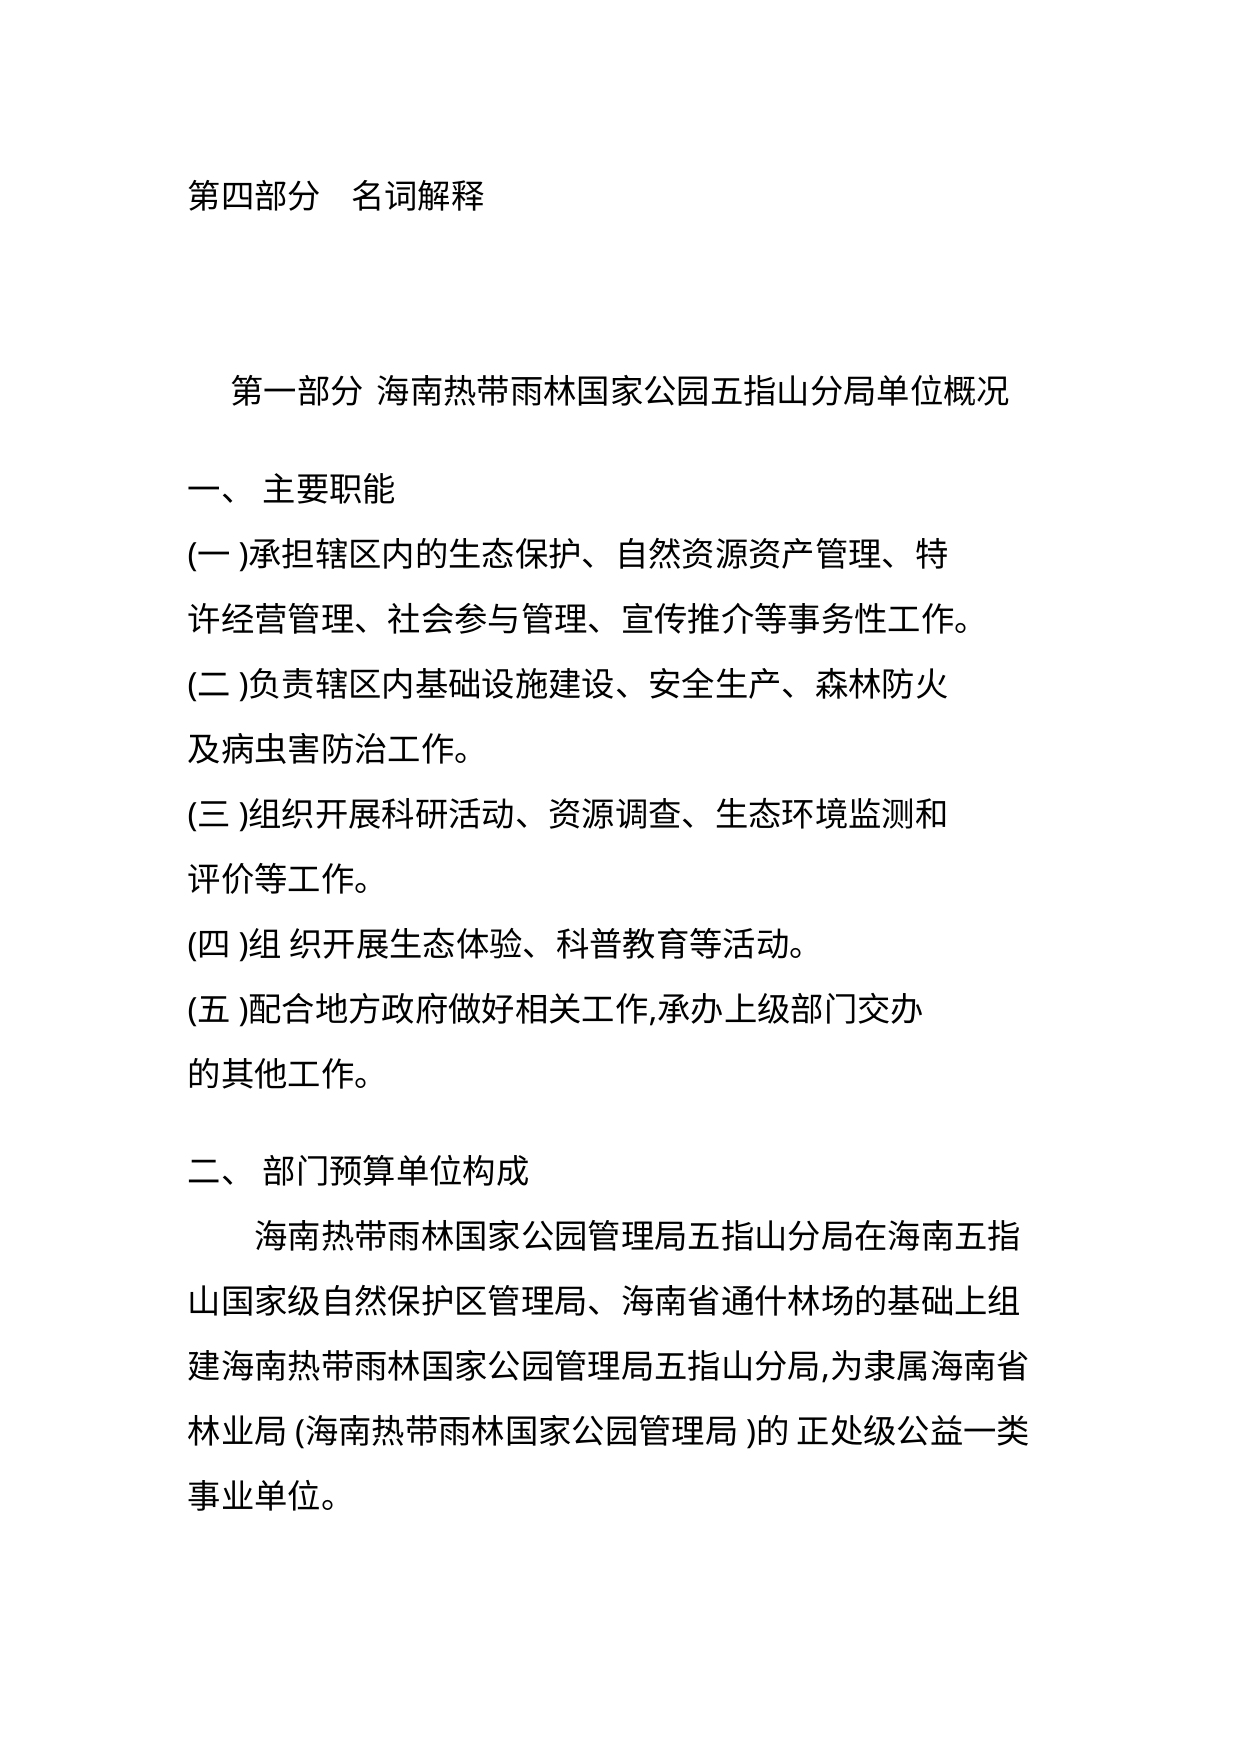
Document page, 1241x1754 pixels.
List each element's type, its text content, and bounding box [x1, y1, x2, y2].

text 评价等工作。 [187, 844, 1053, 909]
text (五 )配合地方政府做好相关工作,承办上级部门交办 [187, 974, 1053, 1039]
text (三 )组织开展科研活动、资源调查、生态环境监测和 [187, 779, 1053, 844]
text 的其他工作。 [187, 1039, 1053, 1104]
text 海南热带雨林国家公园管理局五指山分局在海南五指山国家级自然保护区管理局、海南省通什林场的基础上组建海南热带雨林国家公园管理局五指山分局,为隶属海南省林业局 (海南热带雨林国家公园管理局 )的 正处级公益一类事业单位。 [187, 1202, 1053, 1527]
text (一 )承担辖区内的生态保护、自然资源资产管理、特 [187, 519, 1053, 584]
text 及病虫害防治工作。 [187, 714, 1053, 779]
list 名词解释 [187, 162, 1053, 227]
text (二 )负责辖区内基础设施建设、安全生产、森林防火 [187, 649, 1053, 714]
list 主要职能 [187, 454, 1053, 519]
text (四 )组 织开展生态体验、科普教育等活动。 [187, 909, 1053, 974]
list 部门预算单位构成 [187, 1137, 1053, 1202]
list 海南热带雨林国家公园五指山分局单位概况 [187, 357, 1053, 422]
text 许经营管理、社会参与管理、宣传推介等事务性工作。 [187, 584, 1053, 649]
